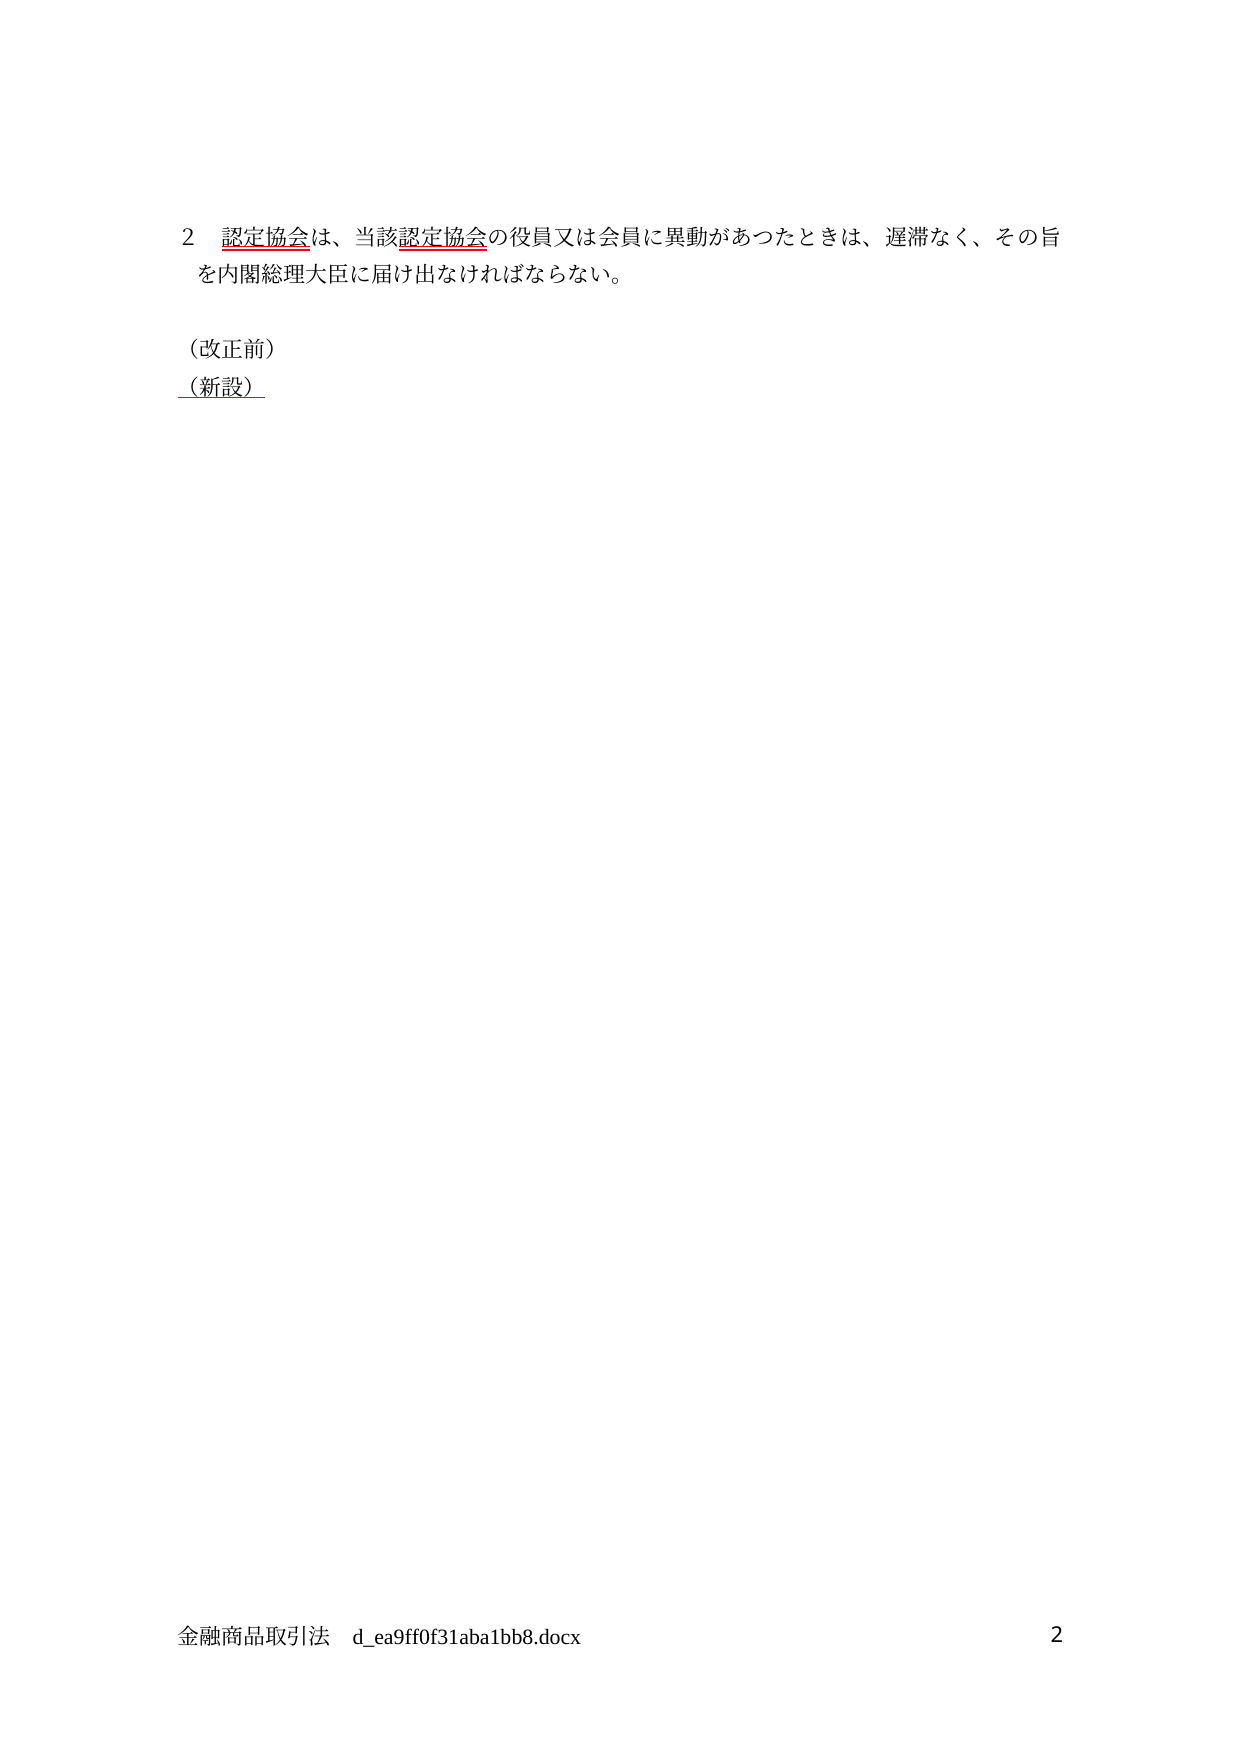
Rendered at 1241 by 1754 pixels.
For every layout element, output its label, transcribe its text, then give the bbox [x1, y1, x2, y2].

text （改正前） [177, 329, 1063, 367]
text ２ 認定協会は、当該認定協会の役員又は会員に異動があつたときは、遅滞なく、その旨を内閣総理大臣に届け出なければならない。 [177, 217, 1063, 292]
text （新設） [177, 367, 1063, 404]
